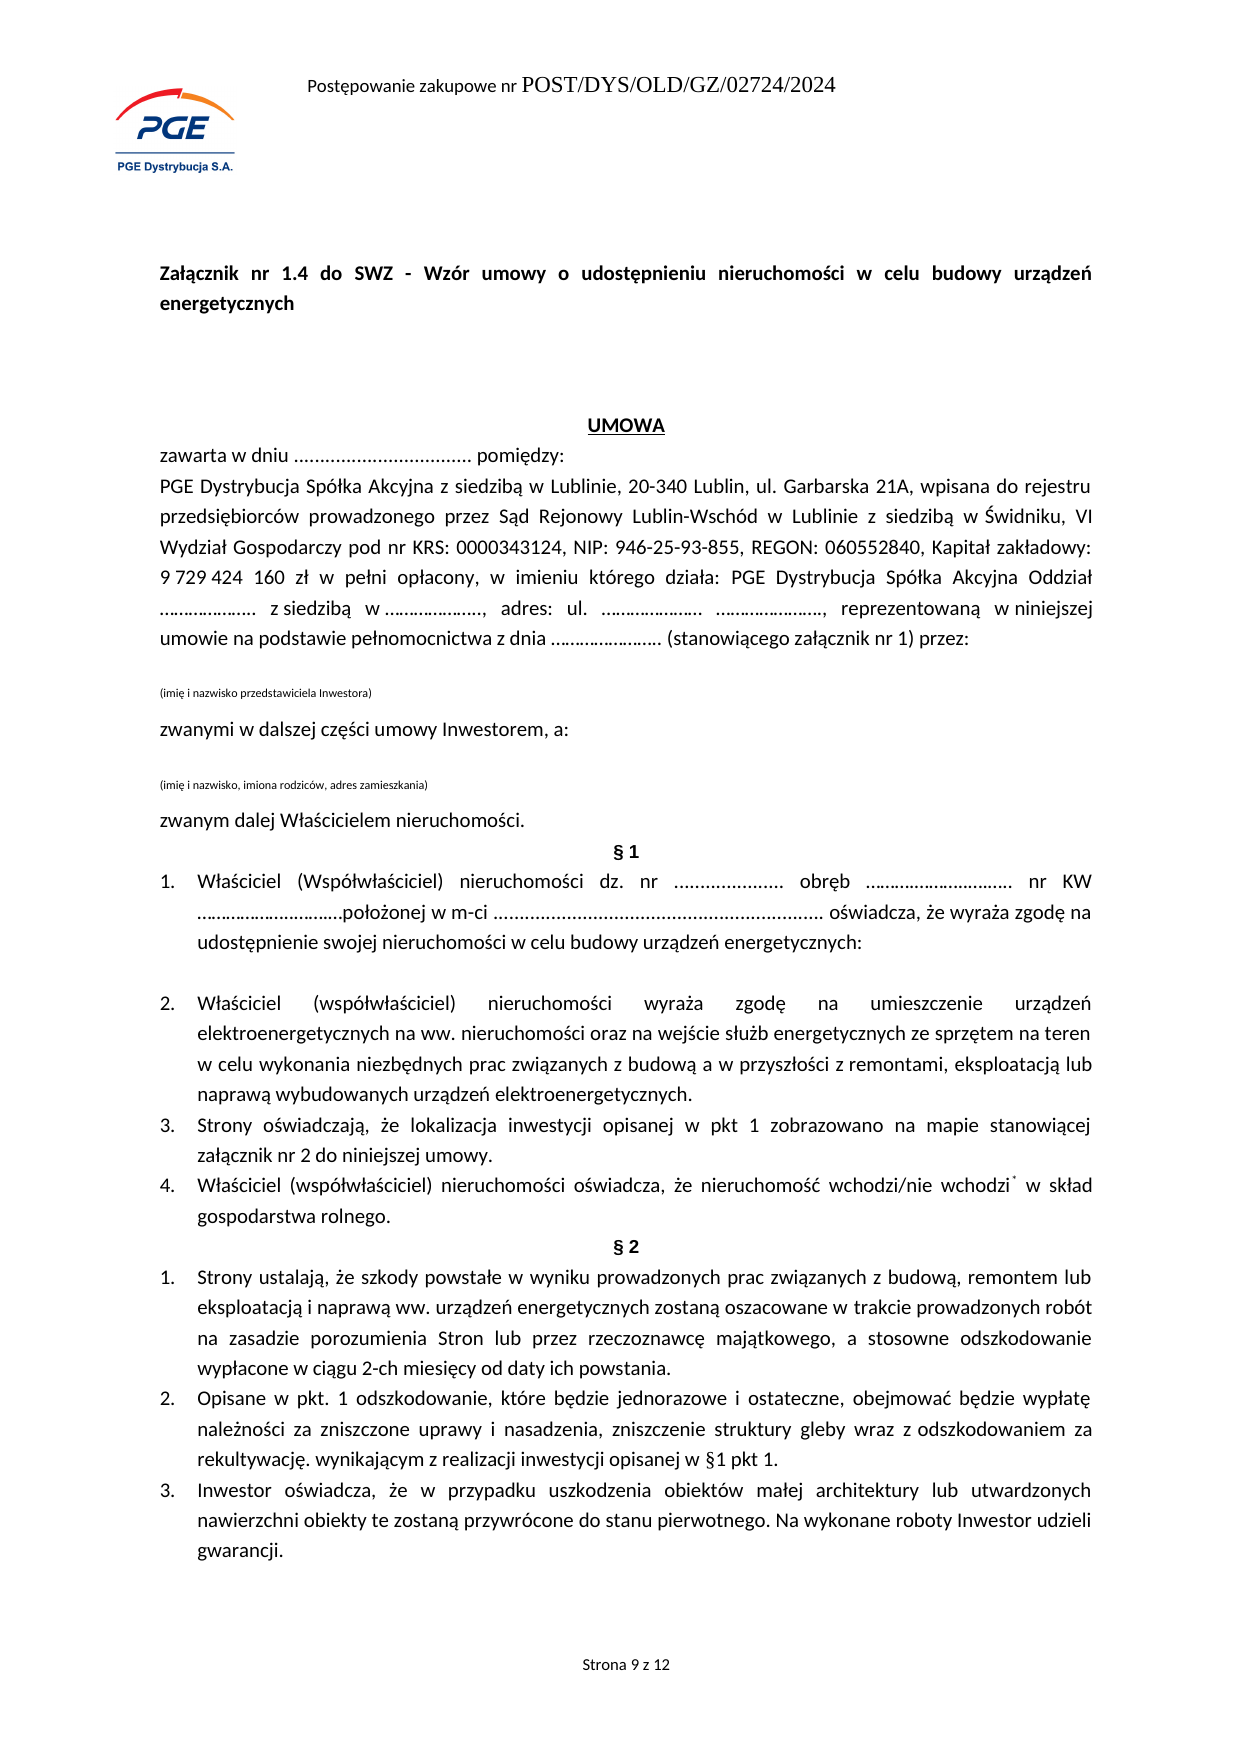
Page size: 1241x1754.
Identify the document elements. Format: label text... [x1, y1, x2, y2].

text UMOWA [159, 412, 1093, 438]
text zwanymi w dalszej części umowy Inwestorem, a: [159, 716, 1093, 742]
text zawarta w dniu .................................. pomiędzy: [159, 443, 1093, 468]
list Inwestor oświadcza, że w przypadku uszkodzenia obiektów małej architektury lub utwardzonych nawierzchni obiekty te zostaną przywrócone do stanu pierwotnego. Na wykonane roboty Inwestor udzieli gwarancji. [159, 1477, 1093, 1563]
list Właściciel (współwłaściciel) nieruchomości oświadcza, że nieruchomość wchodzi/nie wchodzi* w skład gospodarstwa rolnego. [159, 1173, 1093, 1228]
text Załącznik nr 1.4 do SWZ - Wzór umowy o udostępnieniu nieruchomości w celu budowy urządzeń energetycznych [159, 260, 1093, 316]
list Strony ustalają, że szkody powstałe w wyniku prowadzonych prac związanych z budową, remontem lub eksploatacją i naprawą ww. urządzeń energetycznych zostaną oszacowane w trakcie prowadzonych robót na zasadzie porozumienia Stron lub przez rzeczoznawcę majątkowego, a stosowne odszkodowanie wypłacone w ciągu 2-ch miesięcy od daty ich powstania. [159, 1264, 1093, 1381]
list Strony oświadczają, że lokalizacja inwestycji opisanej w pkt 1 zobrazowano na mapie stanowiącej załącznik nr 2 do niniejszej umowy. [159, 1112, 1093, 1168]
list Właściciel (Współwłaściciel) nieruchomości dz. nr ..................... obręb ……….………..….….. nr KW ………………..…….…położonej w m-ci ............................................................... oświadcza, że wyraża zgodę na udostępnienie swojej nieruchomości w celu budowy urządzeń energetycznych: [159, 868, 1093, 955]
text (imię i nazwisko przedstawiciela Inwestora) [159, 686, 1093, 711]
list Opisane w pkt. 1 odszkodowanie, które będzie jednorazowe i ostateczne, obejmować będzie wypłatę należności za zniszczone uprawy i nasadzenia, zniszczenie struktury gleby wraz z odszkodowaniem za rekultywację. wynikającym z realizacji inwestycji opisanej w 1 pkt 1. [159, 1386, 1093, 1472]
text (imię i nazwisko, imiona rodziców, adres zamieszkania) [159, 777, 1093, 803]
list Właściciel (współwłaściciel) nieruchomości wyraża zgodę na umieszczenie urządzeń elektroenergetycznych na ww. nieruchomości oraz na wejście służb energetycznych ze sprzętem na teren w celu wykonania niezbędnych prac związanych z budową a w przyszłości z remontami, eksploatacją lub naprawą wybudowanych urządzeń elektroenergetycznych. [159, 990, 1093, 1107]
text PGE Dystrybucja Spółka Akcyjna z siedzibą w Lublinie, 20-340 Lublin, ul. Garbarska 21A, wpisana do rejestru przedsiębiorców prowadzonego przez Sąd Rejonowy Lublin-Wschód w Lublinie z siedzibą w Świdniku, VI Wydział Gospodarczy pod nr KRS: 0000343124, NIP: 946-25-93-855, REGON: 060552840, Kapitał zakładowy: 9 729 424 160 zł w pełni opłacony, w imieniu którego działa: PGE Dystrybucja Spółka Akcyjna Oddział ……………….. z siedzibą w ……………….., adres: ul. ………………… …………………., reprezentowaną w niniejszej umowie na podstawie pełnomocnictwa z dnia ………………….. (stanowiącego załącznik nr 1) przez: [159, 473, 1093, 651]
picture [113, 86, 237, 175]
text zwanym dalej Właścicielem nieruchomości. [159, 808, 1093, 833]
